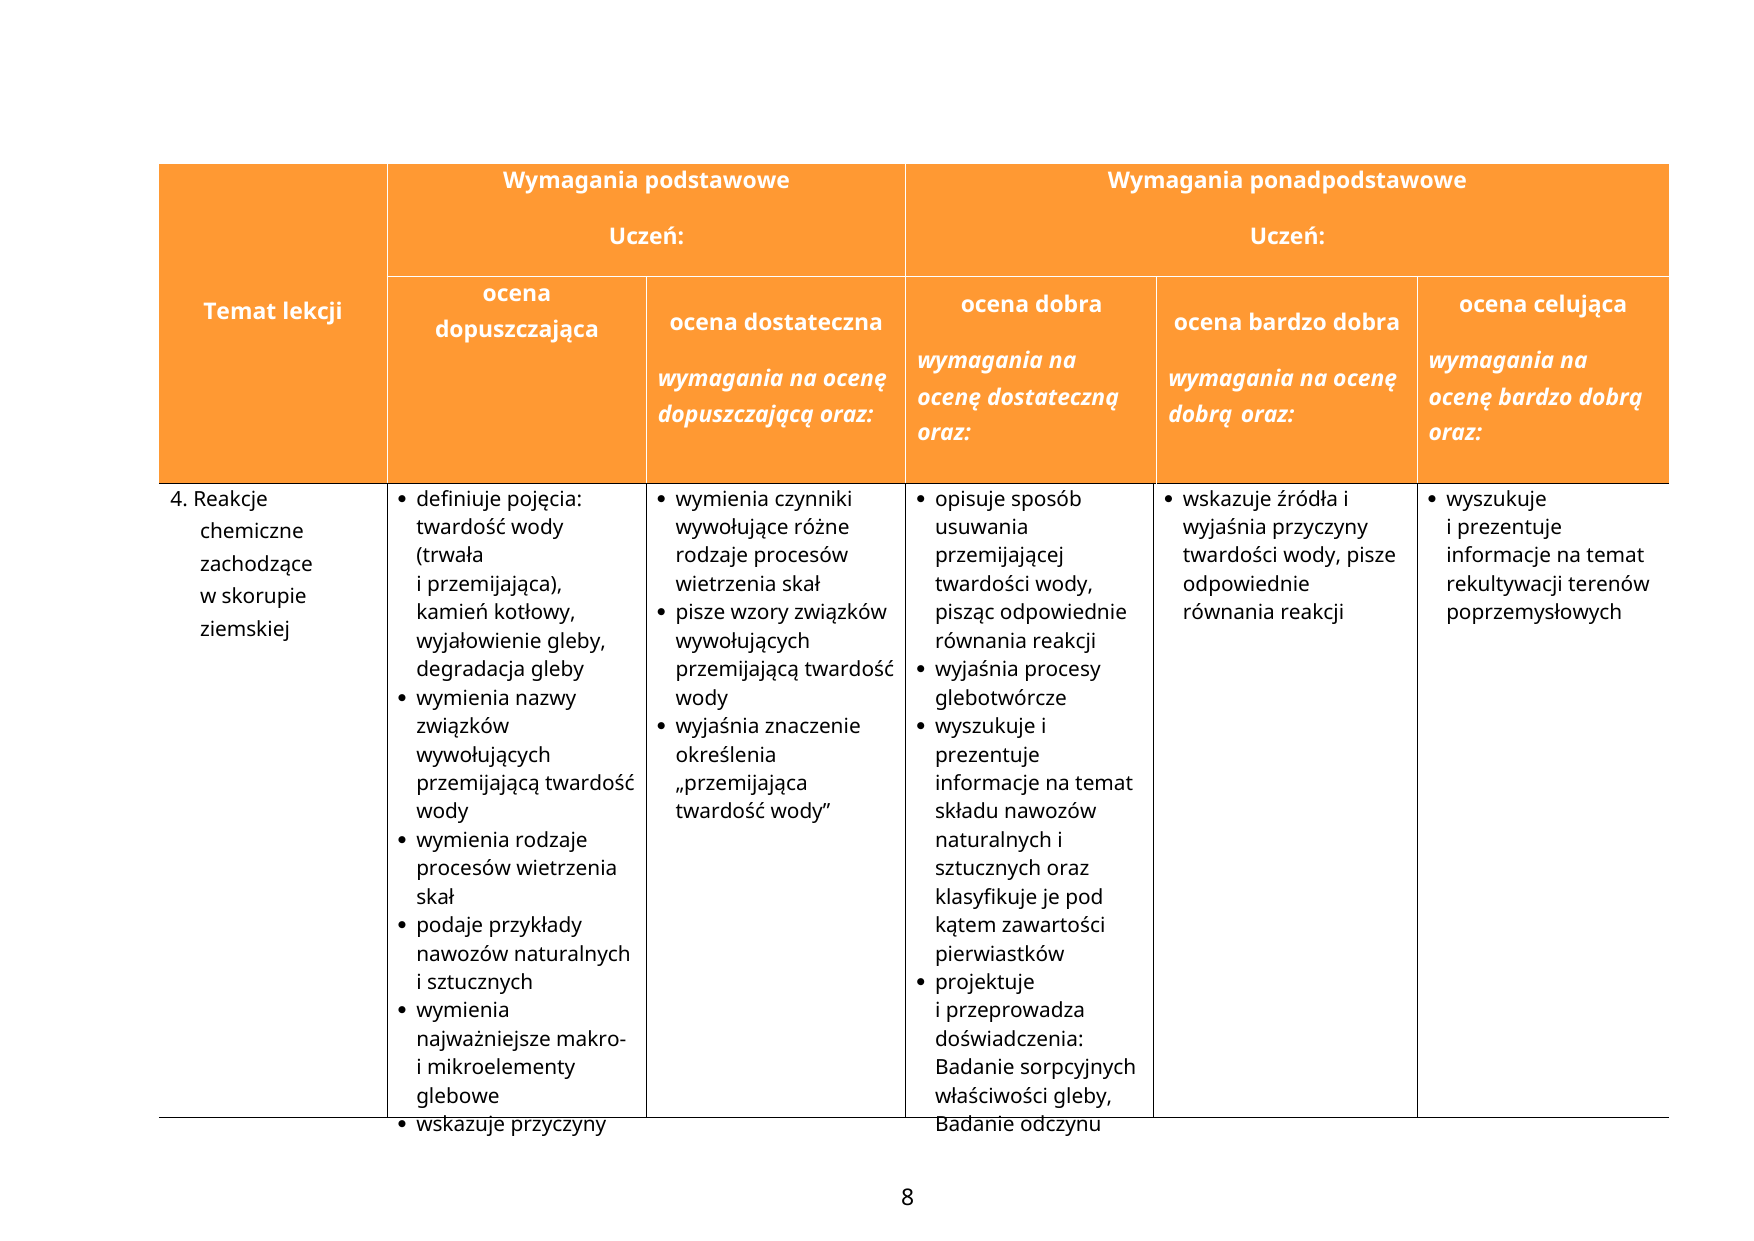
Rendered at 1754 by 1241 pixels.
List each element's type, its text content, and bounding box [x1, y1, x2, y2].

table_cell ocena celująca wymagania na ocenę bardzo dobrą oraz: [1418, 277, 1669, 483]
table_cell ocena bardzo dobra wymagania na ocenę dobrą oraz: [1157, 277, 1417, 483]
table_cell ocena dobra wymagania na ocenę dostateczną oraz: [906, 277, 1156, 483]
table_cell wyszukuje i prezentuje informacje na temat rekultywacji terenów poprzemysłowych [1418, 484, 1669, 1117]
table_cell definiuje pojęcia: twardość wody (trwała i przemijająca), kamień kotłowy, wyjałowienie gleby, degradacja gleby wymienia nazwy związków wywołujących przemijającą twardość wody wymienia rodzaje procesów wietrzenia skał podaje przykłady nawozów naturalnych i sztucznych wymienia najważniejsze makro- i mikroelementy glebowe wskazuje przyczyny degradacji gleb omawia sposoby rekultywacji gleb [388, 484, 646, 1117]
table_cell opisuje sposób usuwania przemijającej twardości wody, pisząc odpowiednie równania reakcji wyjaśnia procesy glebotwórcze wyszukuje i prezentuje informacje na temat składu nawozów naturalnych i sztucznych oraz klasyfikuje je pod kątem zawartości pierwiastków projektuje i przeprowadza doświadczenia: Badanie sorpcyjnych właściwości gleby, Badanie odczynu gleby; formułuje obserwacje i wnioski [906, 484, 1153, 1117]
table_cell 4. Reakcje chemiczne zachodzące w skorupie ziemskiej [159, 484, 387, 1117]
table_cell wskazuje źródła i wyjaśnia przyczyny twardości wody, pisze odpowiednie równania reakcji [1154, 484, 1417, 1117]
table_header Wymagania podstawowe Uczeń: [388, 164, 905, 276]
table_header Wymagania ponadpodstawowe Uczeń: [906, 164, 1669, 276]
table_cell ocena dopuszczająca [388, 277, 646, 483]
table_cell wymienia czynniki wywołujące różne rodzaje procesów wietrzenia skał pisze wzory związków wywołujących przemijającą twardość wody wyjaśnia znaczenie określenia „przemijająca twardość wody” [647, 484, 905, 1117]
table_cell ocena dostateczna wymagania na ocenę dopuszczającą oraz: [647, 277, 905, 483]
table_header Temat lekcji [159, 164, 387, 483]
